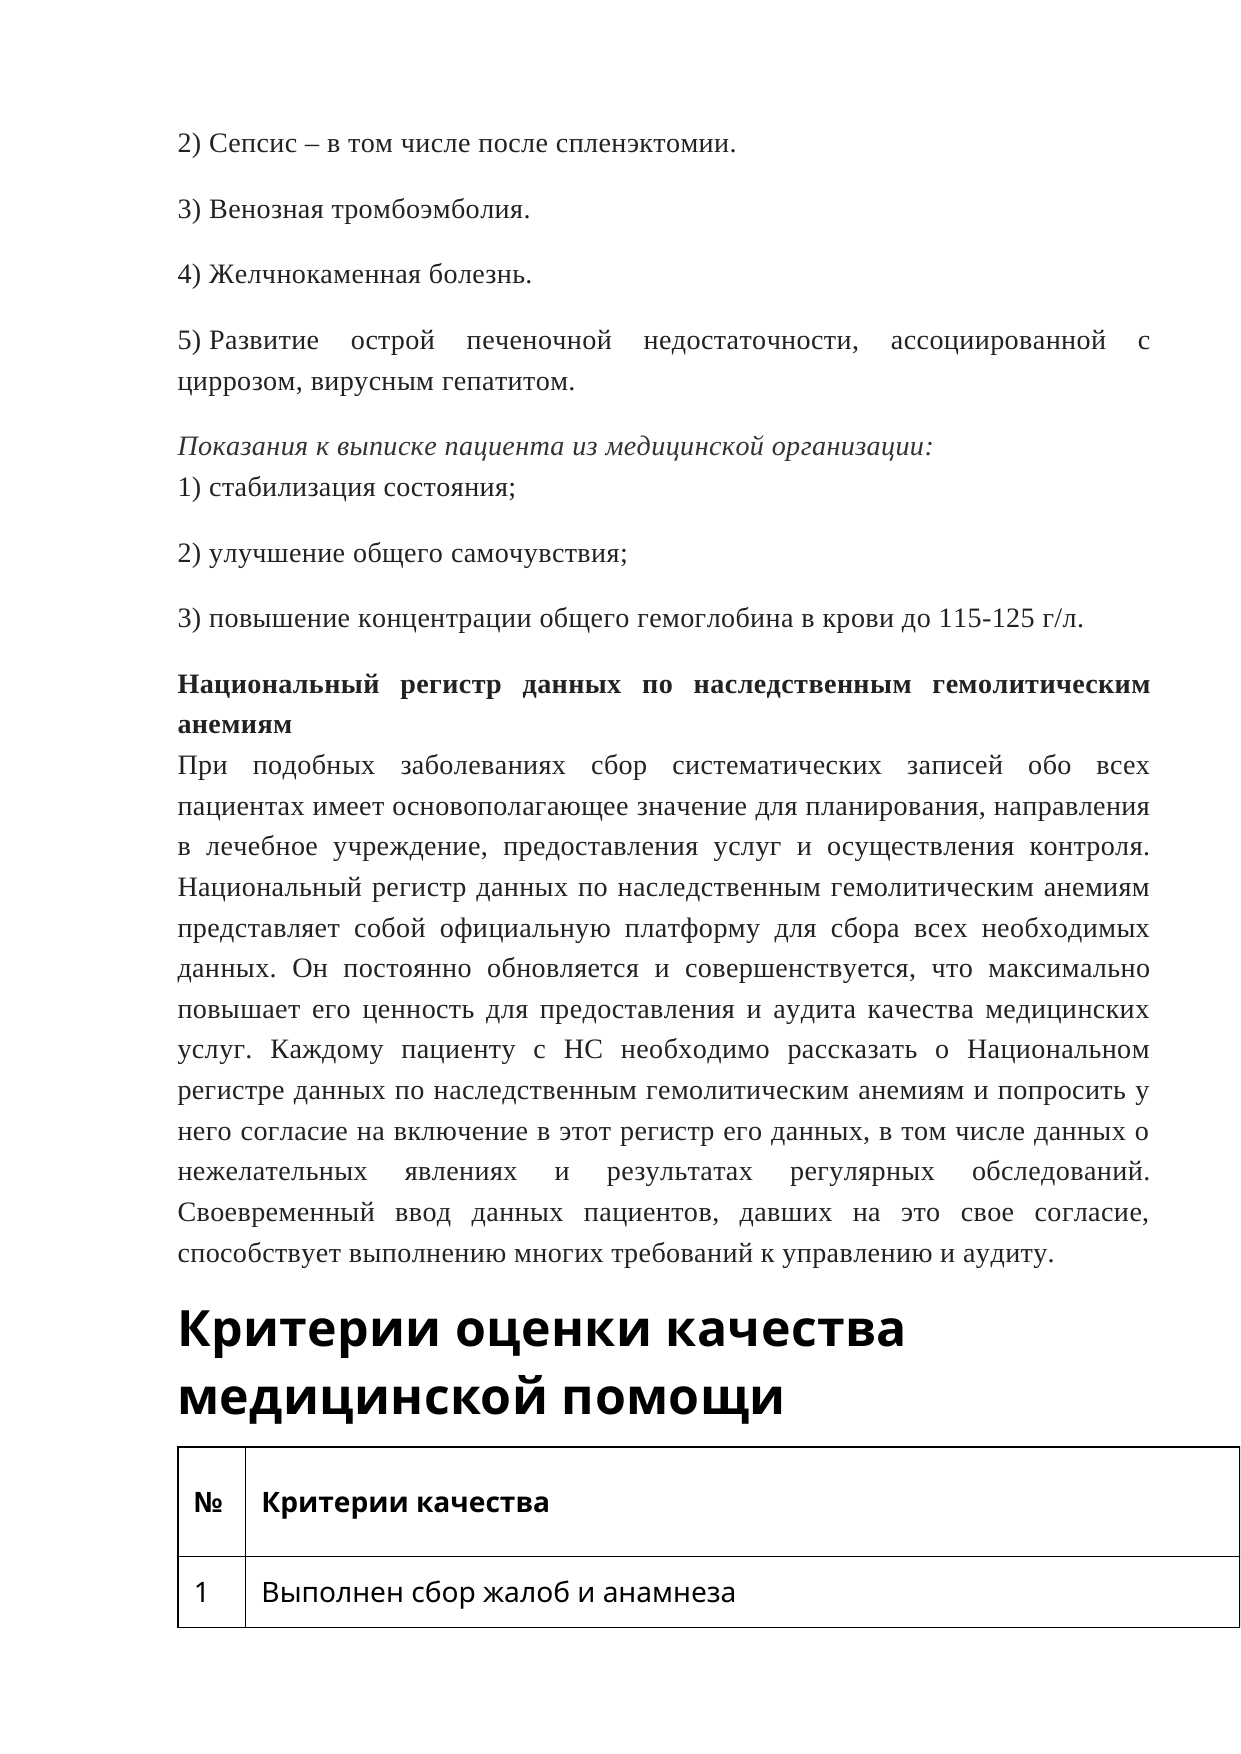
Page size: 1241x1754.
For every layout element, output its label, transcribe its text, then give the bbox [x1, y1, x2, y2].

text 1) стабилизация состояния; [177, 462, 1152, 502]
text 4) Желчнокаменная болезнь. [177, 249, 1152, 290]
text Критерии оценки качества медицинской помощи [177, 1293, 1152, 1429]
text 2) улучшение общего самочувствия; [177, 527, 1152, 568]
table_cell 1 [179, 1557, 245, 1627]
text Показания к выписке пациента из медицинской организации: [177, 421, 1152, 462]
table_header Критерии качества [246, 1448, 1239, 1556]
text 5) Развитие острой печеночной недостаточности, ассоциированной с циррозом, вирусным гепатитом. [177, 315, 1152, 396]
text 3) повышение концентрации общего гемоглобина в крови до 115-125 г/л. [177, 593, 1152, 634]
text 3) Венозная тромбоэмболия. [177, 184, 1152, 224]
table_cell Выполнен сбор жалоб и анамнеза [246, 1557, 1239, 1627]
text 2) Сепсис – в том числе после спленэктомии. [177, 118, 1152, 159]
text При подобных заболеваниях сбор систематических записей обо всех пациентах имеет основополагающее значение для планирования, направления в лечебное учреждение, предоставления услуг и осуществления контроля. Национальный регистр данных по наследственным гемолитическим анемиям представляет собой официальную платформу для сбора всех необходимых данных. Он постоянно обновляется и совершенствуется, что максимально повышает его ценность для предоставления и аудита качества медицинских услуг. Каждому пациенту с НС необходимо рассказать о Национальном регистре данных по наследственным гемолитическим анемиям и попросить у него согласие на включение в этот регистр его данных, в том числе данных о нежелательных явлениях и результатах регулярных обследований. Своевременный ввод данных пациентов, давших на это свое согласие, способствует выполнению многих требований к управлению и аудиту. [177, 740, 1152, 1268]
text Национальный регистр данных по наследственным гемолитическим анемиям [177, 659, 1152, 740]
table_header № [179, 1448, 245, 1556]
